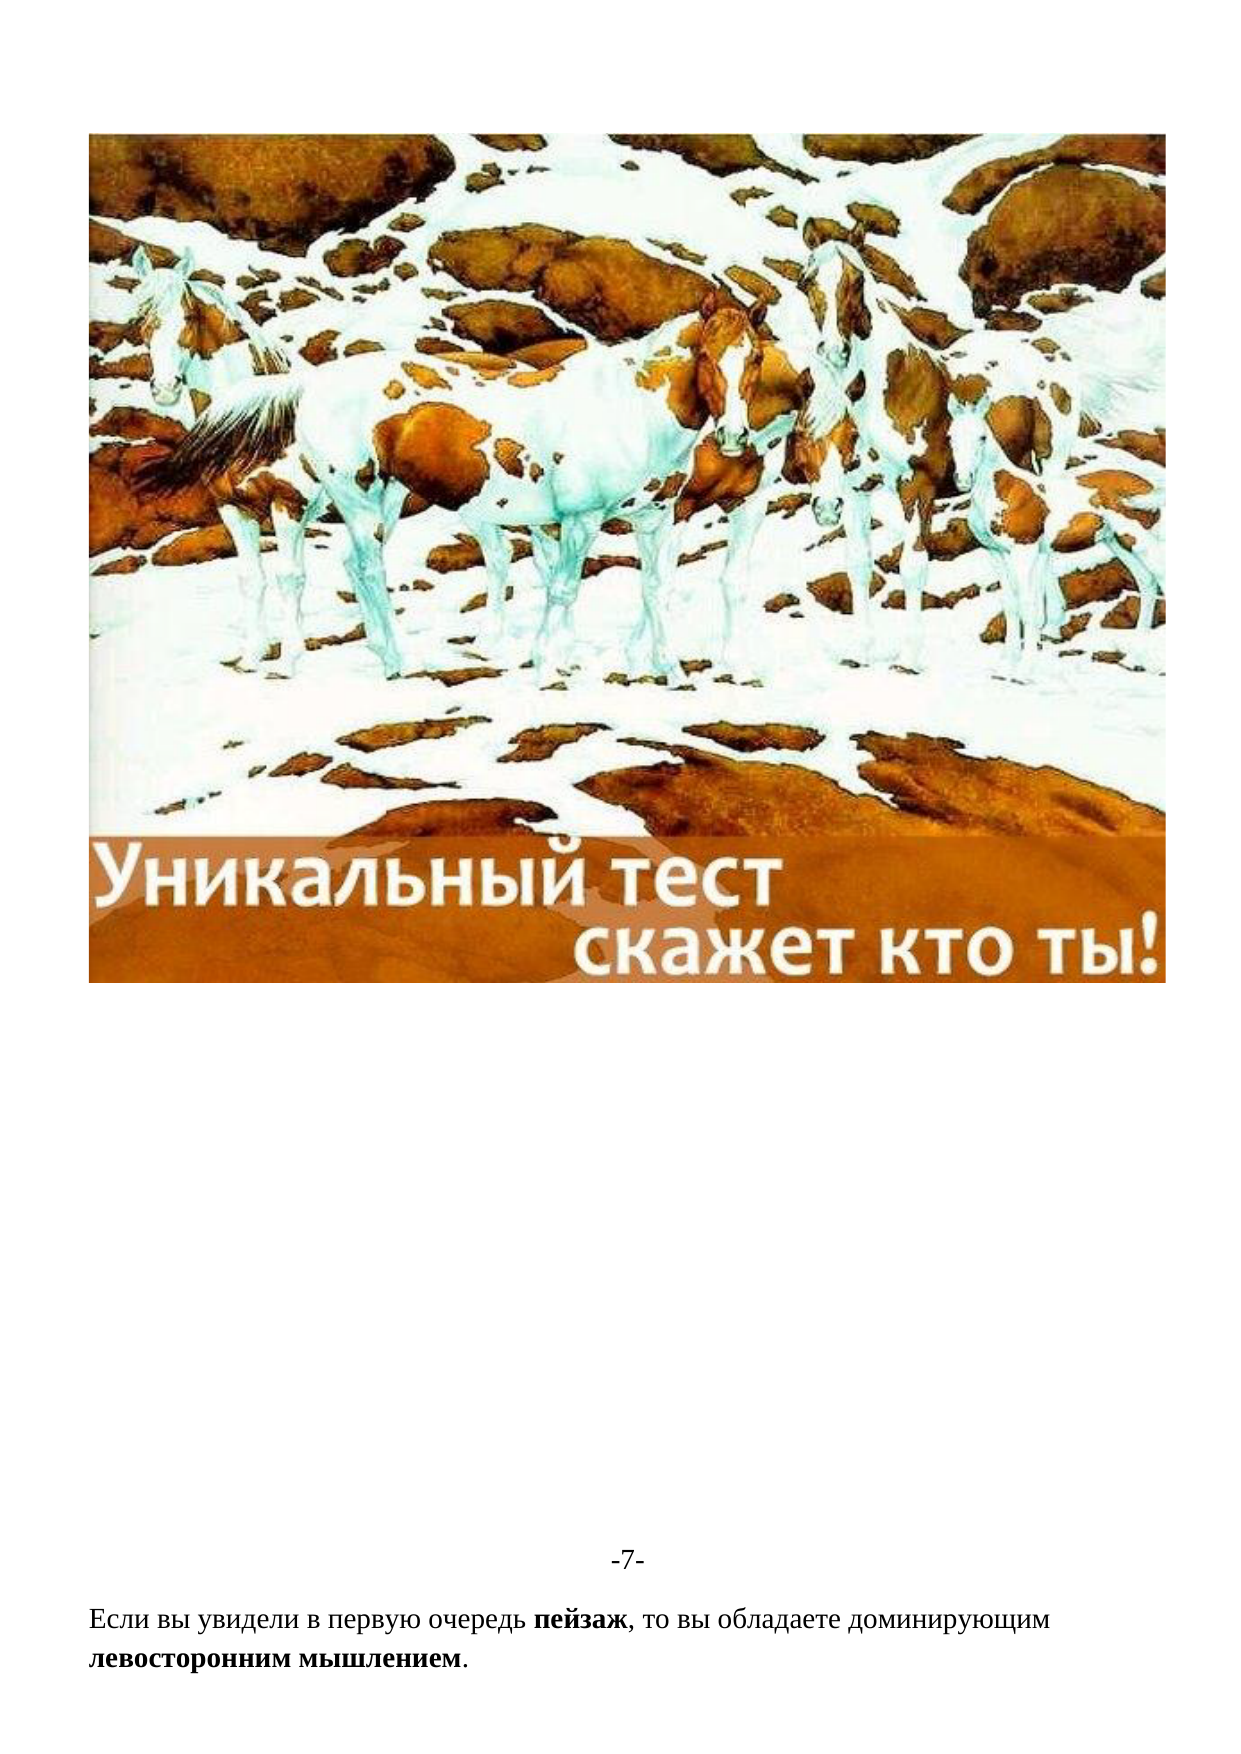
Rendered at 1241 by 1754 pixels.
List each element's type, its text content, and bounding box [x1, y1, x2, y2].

text -7- [89, 1542, 1167, 1576]
text Если вы увидели в первую очередь пейзаж, то вы обладаете доминирующим левосторонним мышлением. [89, 1601, 1167, 1673]
